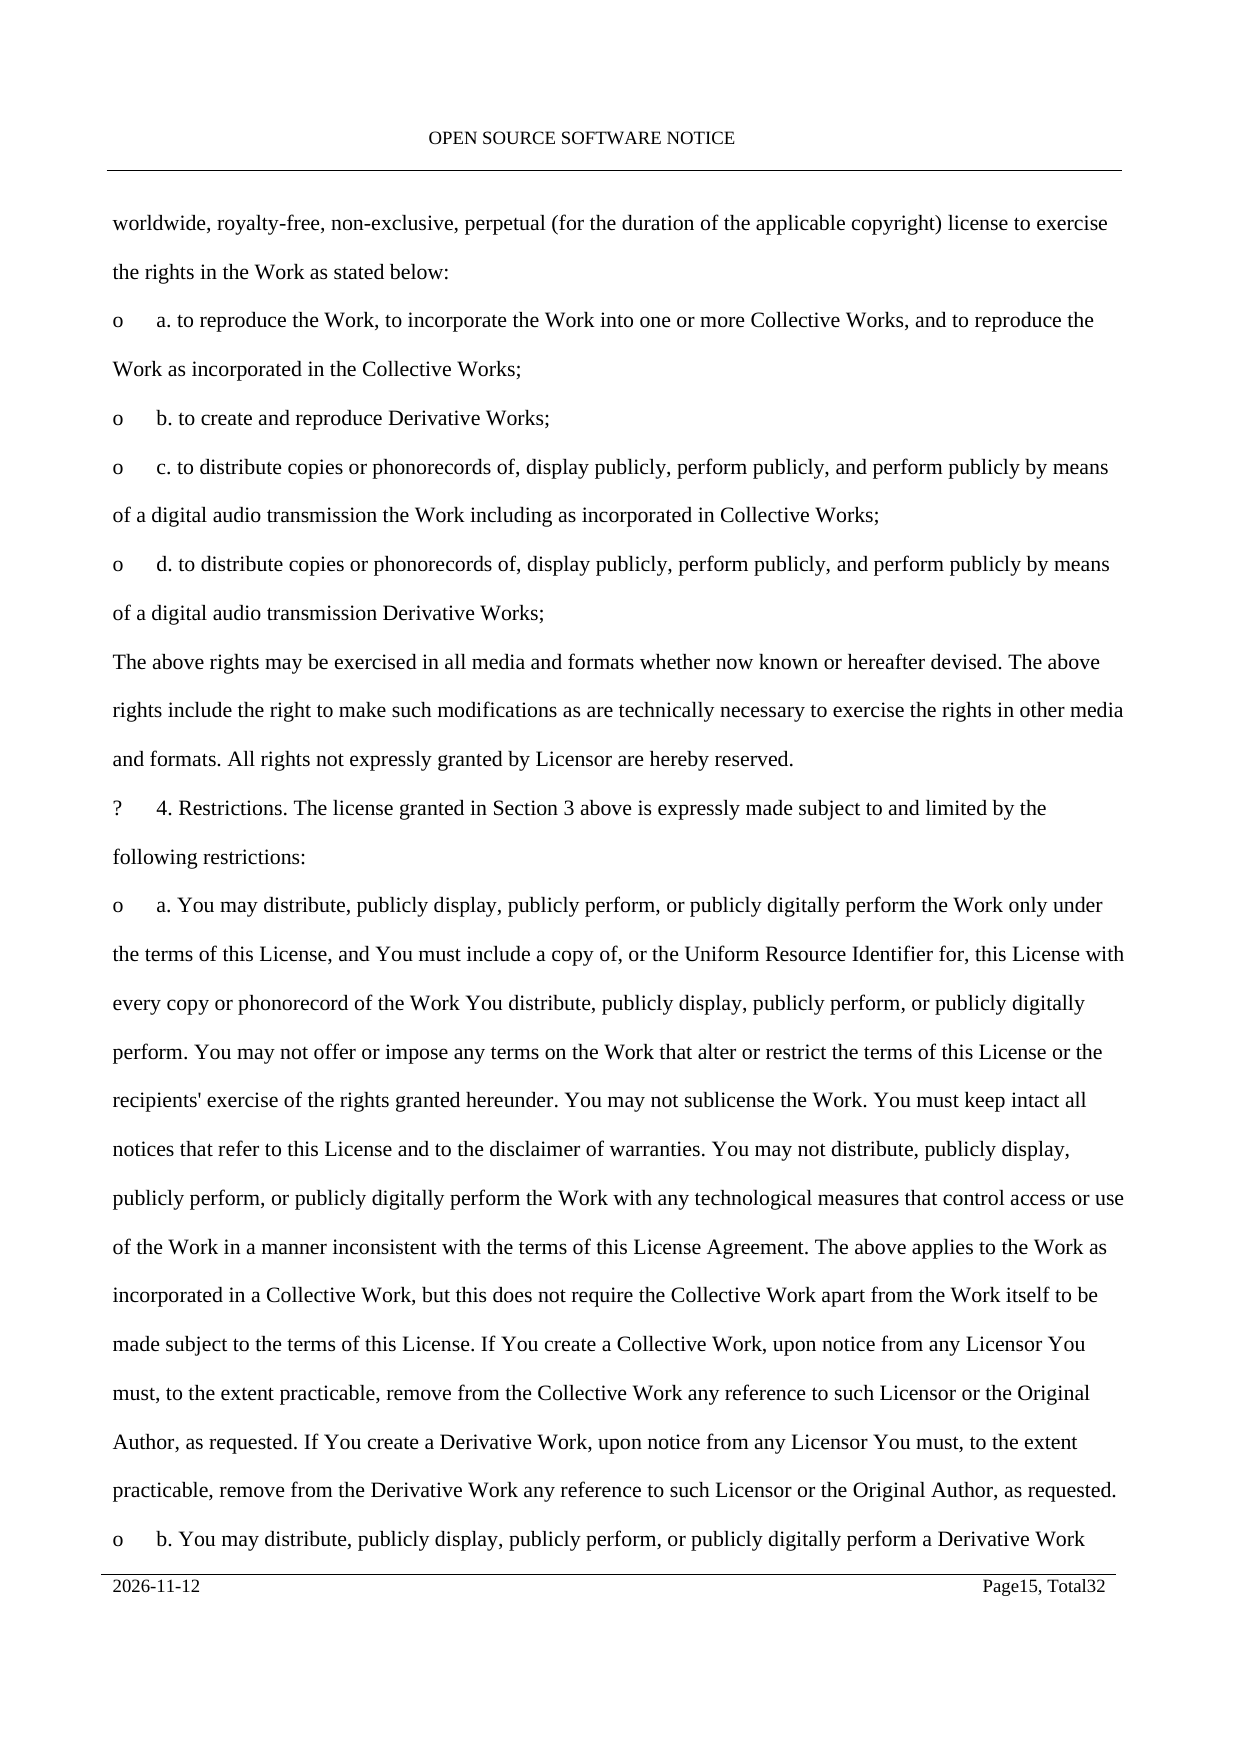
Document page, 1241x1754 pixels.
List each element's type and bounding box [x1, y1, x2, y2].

text [112, 206, 1128, 1555]
